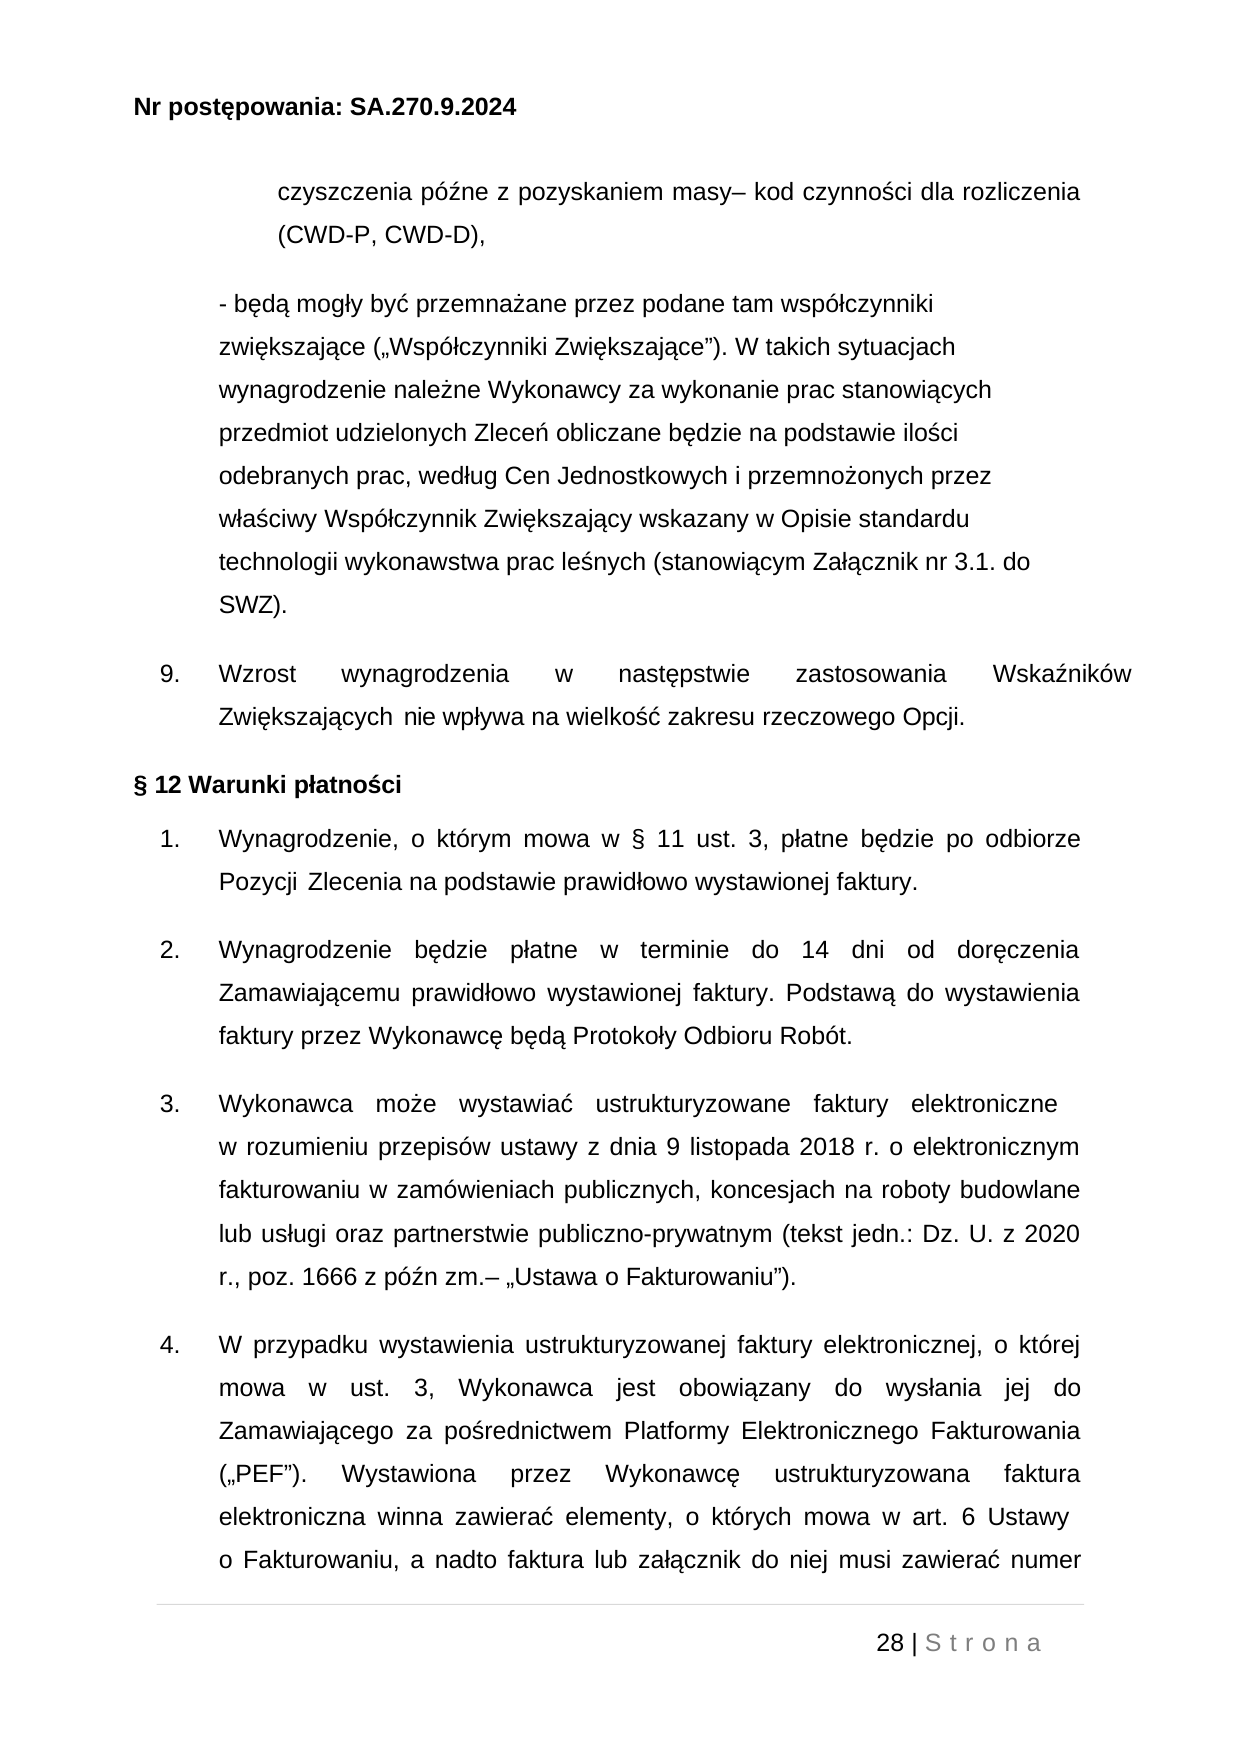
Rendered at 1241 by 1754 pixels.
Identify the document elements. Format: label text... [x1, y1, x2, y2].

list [159, 1330, 1081, 1574]
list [218, 177, 1081, 249]
subtitle § 12 Warunki płatności [133, 770, 1132, 798]
list Wynagrodzenie, o którym mowa w § 11 ust. 3, płatne będzie po odbiorze Pozycji Zlecenia na podstawie prawidłowo wystawionej faktury. [159, 823, 1081, 895]
list Wzrost wynagrodzenia w następstwie zastosowania Wskaźników Zwiększających nie wpływa na wielkość zakresu rzeczowego Opcji. [159, 658, 1132, 730]
text - będą mogły być przemnażane przez podane tam współczynniki zwiększające („Współczynniki Zwiększające”). W takich sytuacjach wynagrodzenie należne Wykonawcy za wykonanie prac stanowiących przedmiot udzielonych Zleceń obliczane będzie na podstawie ilości odebranych prac, według Cen Jednostkowych i przemnożonych przez właściwy Współczynnik Zwiększający wskazany w Opisie standardu technologii wykonawstwa prac leśnych (stanowiącym Załącznik nr 3.1. do SWZ). [218, 288, 1082, 619]
list Wynagrodzenie będzie płatne w terminie do 14 dni od doręczenia Zamawiającemu prawidłowo wystawionej faktury. Podstawą do wystawienia faktury przez Wykonawcę będą Protokoły Odbioru Robót. [159, 935, 1081, 1050]
list Wykonawca może wystawiać ustrukturyzowane faktury elektroniczne w rozumieniu przepisów ustawy z dnia 9 listopada 2018 r. o elektronicznym fakturowaniu w zamówieniach publicznych, koncesjach na roboty budowlane lub usługi oraz partnerstwie publiczno-prywatnym (tekst jedn.: Dz. U. z 2020 r., poz. 1666 z późn zm.– „Ustawa o Fakturowaniu”). [159, 1089, 1082, 1290]
